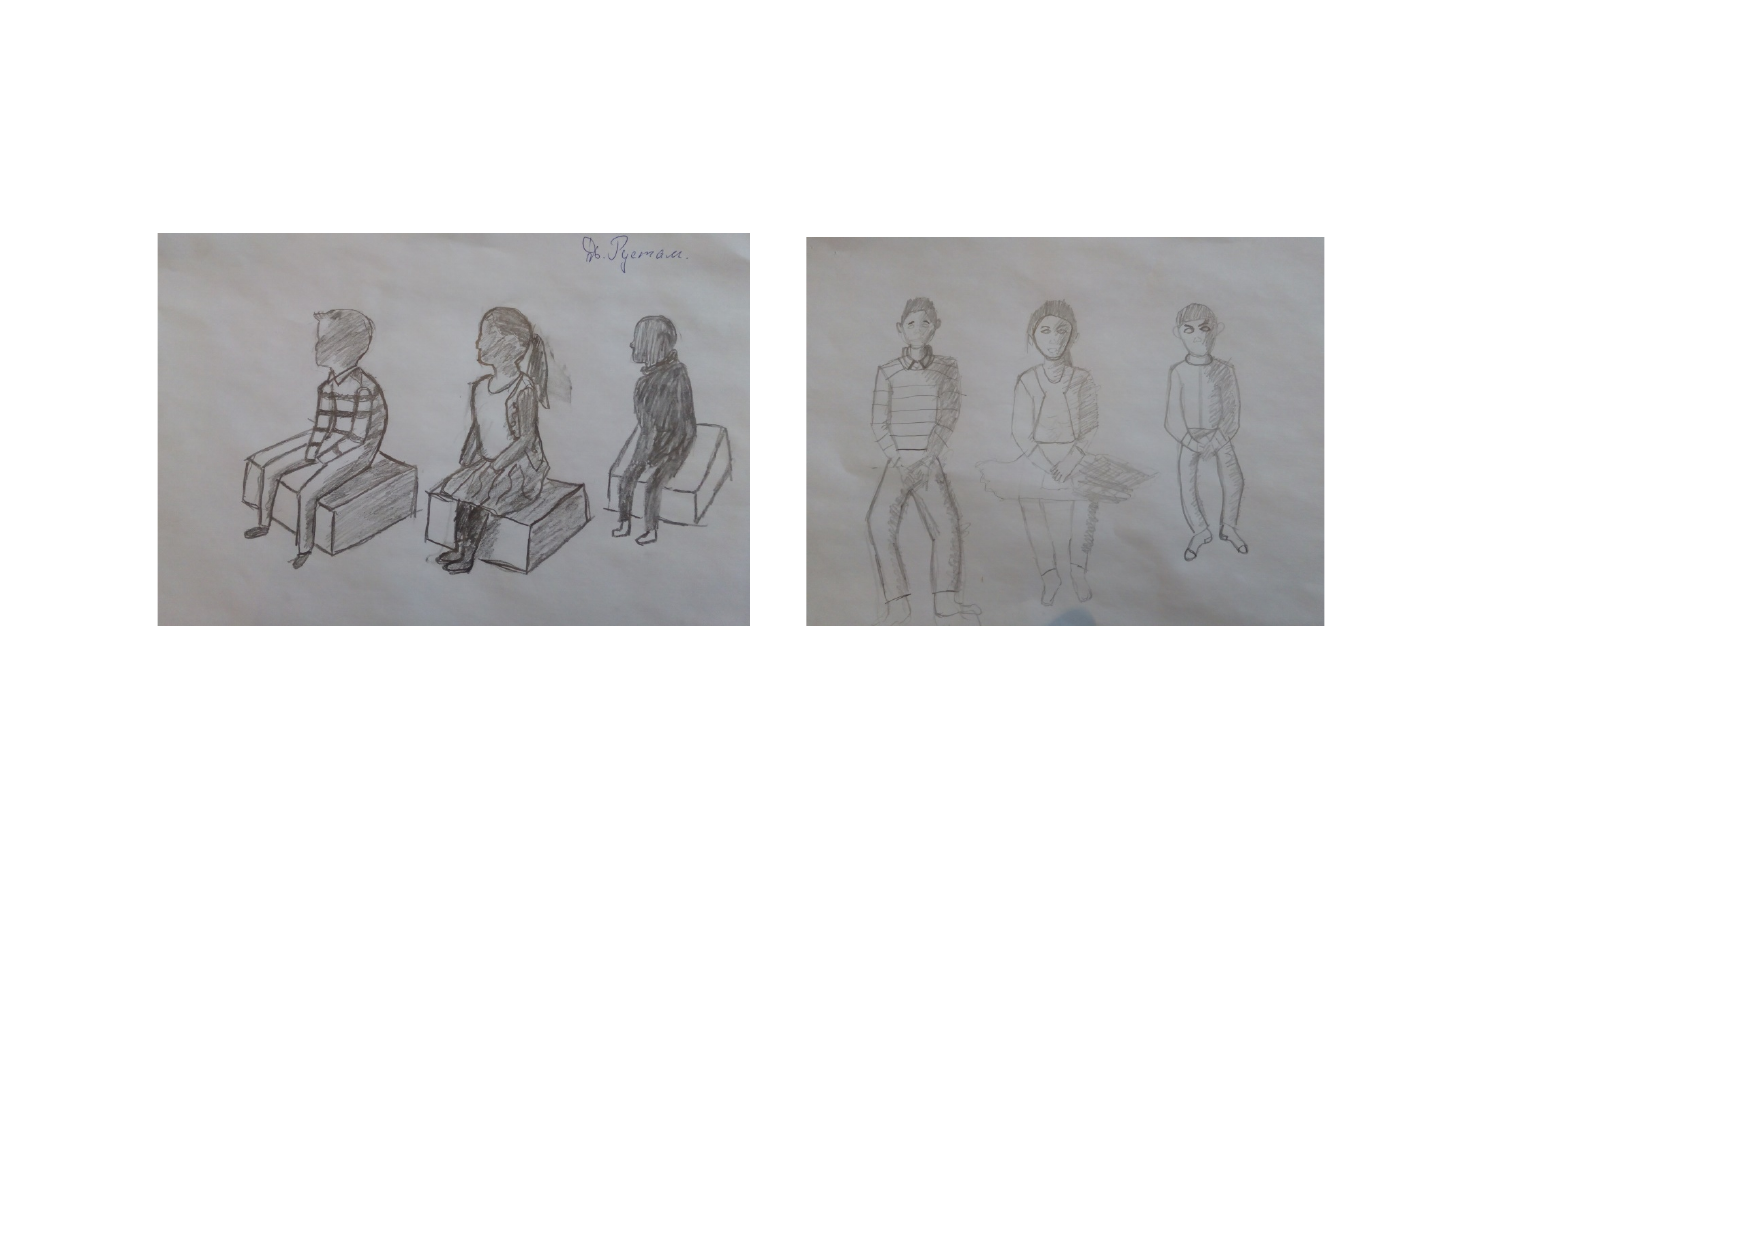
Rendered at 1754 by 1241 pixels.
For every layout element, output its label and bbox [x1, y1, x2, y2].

picture [157, 233, 750, 626]
picture [806, 237, 1325, 626]
